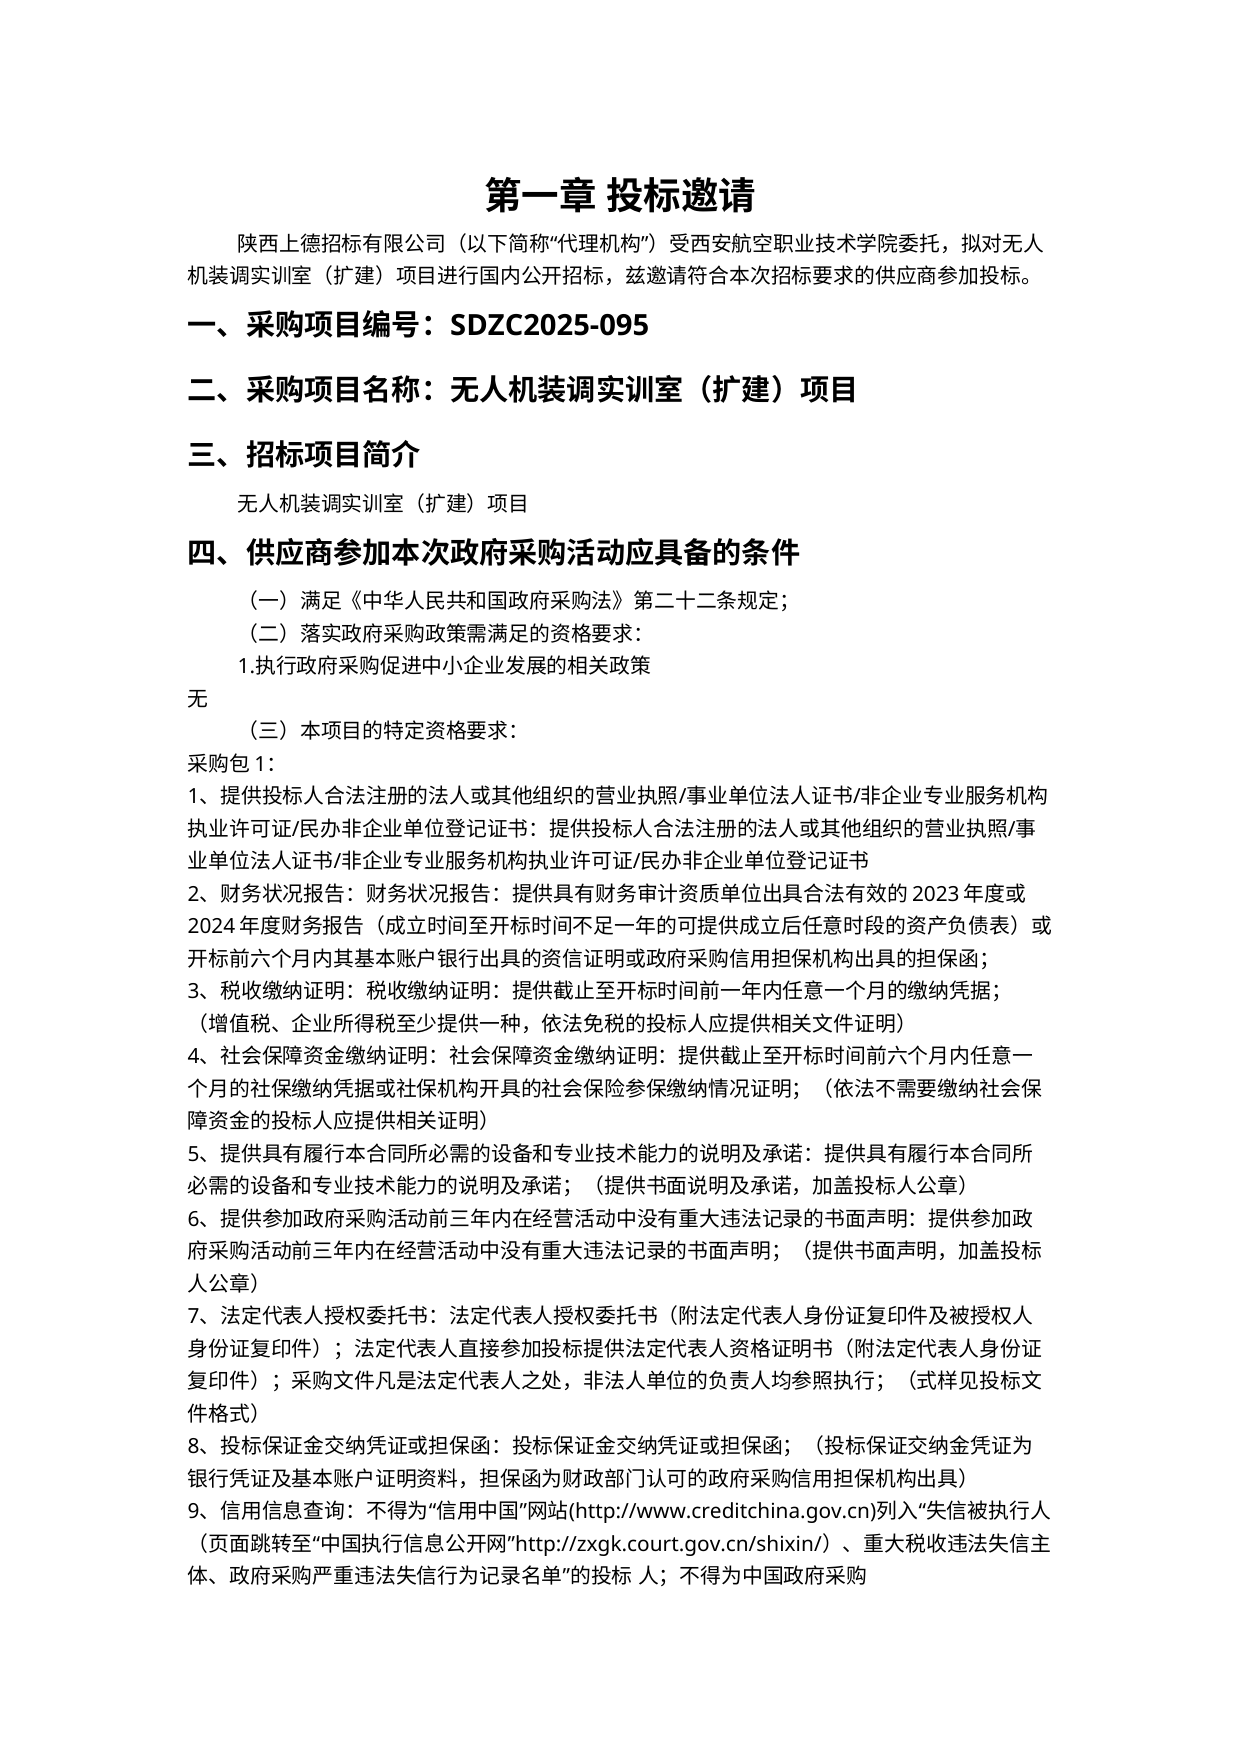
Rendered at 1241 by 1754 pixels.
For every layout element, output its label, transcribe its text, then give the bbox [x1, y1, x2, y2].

text 4、社会保障资金缴纳证明：社会保障资金缴纳证明：提供截止至开标时间前六个月内任意一个月的社保缴纳凭据或社保机构开具的社会保险参保缴纳情况证明；（依法不需要缴纳社会保障资金的投标人应提供相关证明） [187, 1039, 1053, 1137]
text 三、招标项目简介 [187, 422, 1053, 487]
text 二、采购项目名称：无人机装调实训室（扩建）项目 [187, 357, 1053, 422]
text （二）落实政府采购政策需满足的资格要求： [187, 617, 1053, 649]
text 无人机装调实训室（扩建）项目 [187, 487, 1053, 519]
text 1、提供投标人合法注册的法人或其他组织的营业执照/事业单位法人证书/非企业专业服务机构执业许可证/民办非企业单位登记证书：提供投标人合法注册的法人或其他组织的营业执照/事业单位法人证书/非企业专业服务机构执业许可证/民办非企业单位登记证书 [187, 779, 1053, 877]
text 采购包1： [187, 747, 1053, 779]
text 6、提供参加政府采购活动前三年内在经营活动中没有重大违法记录的书面声明：提供参加政府采购活动前三年内在经营活动中没有重大违法记录的书面声明；（提供书面声明，加盖投标人公章） [187, 1202, 1053, 1299]
text 一、采购项目编号：SDZC2025-095 [187, 292, 1053, 357]
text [187, 1494, 1053, 1592]
text 1.执行政府采购促进中小企业发展的相关政策 [187, 649, 1053, 682]
text 2、财务状况报告：财务状况报告：提供具有财务审计资质单位出具合法有效的2023年度或2024年度财务报告（成立时间至开标时间不足一年的可提供成立后任意时段的资产负债表）或开标前六个月内其基本账户银行出具的资信证明或政府采购信用担保机构出具的担保函； [187, 877, 1053, 974]
text 5、提供具有履行本合同所必需的设备和专业技术能力的说明及承诺：提供具有履行本合同所必需的设备和专业技术能力的说明及承诺；（提供书面说明及承诺，加盖投标人公章） [187, 1137, 1053, 1202]
text 第一章 投标邀请 [187, 162, 1053, 227]
text 陕西上德招标有限公司（以下简称“代理机构”）受西安航空职业技术学院委托，拟对无人机装调实训室（扩建）项目进行国内公开招标，兹邀请符合本次招标要求的供应商参加投标。 [187, 227, 1053, 292]
text （三）本项目的特定资格要求： [187, 714, 1053, 747]
text 四、供应商参加本次政府采购活动应具备的条件 [187, 519, 1053, 584]
text 无 [187, 682, 1053, 714]
text 7、法定代表人授权委托书：法定代表人授权委托书（附法定代表人身份证复印件及被授权人身份证复印件）；法定代表人直接参加投标提供法定代表人资格证明书（附法定代表人身份证复印件）；采购文件凡是法定代表人之处，非法人单位的负责人均参照执行；（式样见投标文件格式） [187, 1299, 1053, 1429]
text 8、投标保证金交纳凭证或担保函：投标保证金交纳凭证或担保函；（投标保证交纳金凭证为银行凭证及基本账户证明资料，担保函为财政部门认可的政府采购信用担保机构出具） [187, 1429, 1053, 1494]
text （一）满足《中华人民共和国政府采购法》第二十二条规定； [187, 584, 1053, 617]
text 3、税收缴纳证明：税收缴纳证明：提供截止至开标时间前一年内任意一个月的缴纳凭据；（增值税、企业所得税至少提供一种，依法免税的投标人应提供相关文件证明） [187, 974, 1053, 1039]
